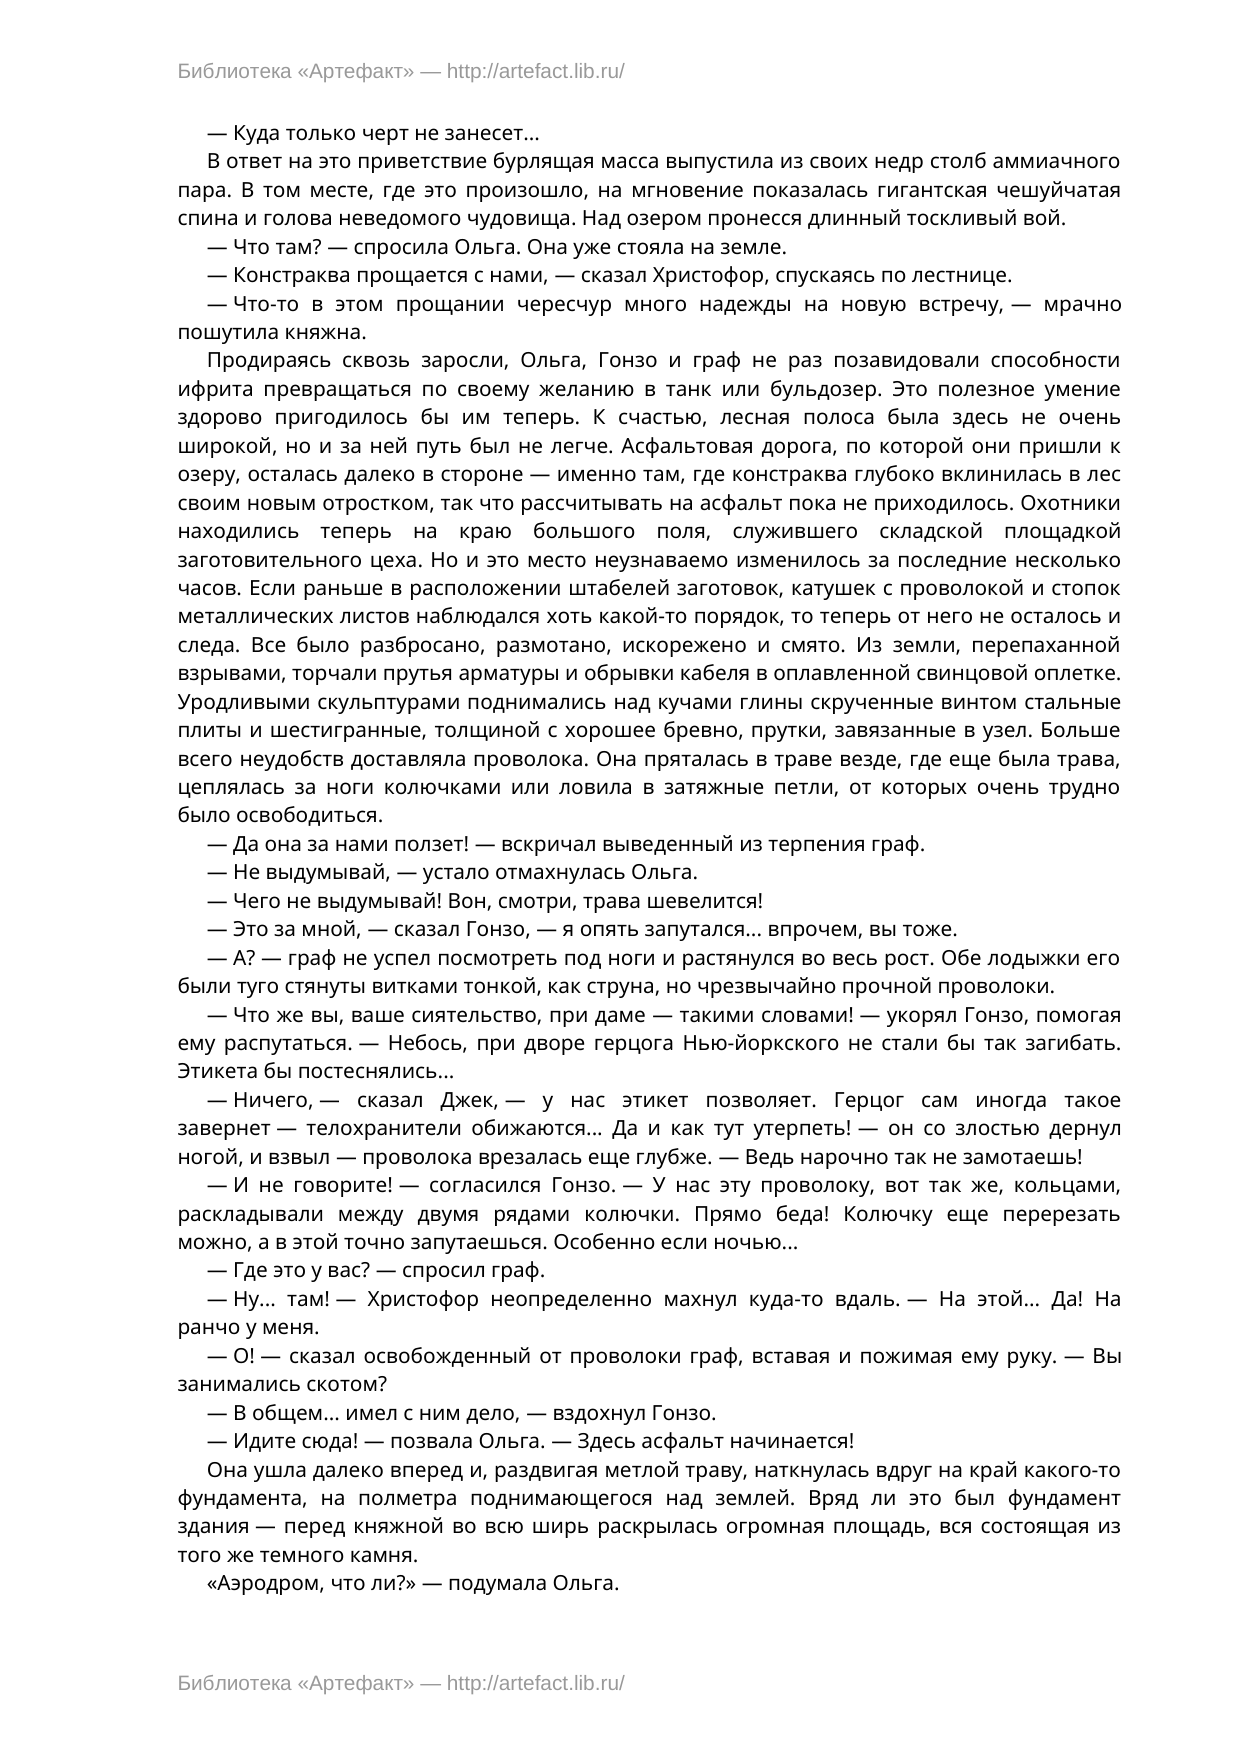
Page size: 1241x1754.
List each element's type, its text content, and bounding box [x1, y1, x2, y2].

text — Что там? — спросила Ольга. Она уже стояла на земле. [177, 232, 1122, 260]
text — Идите сюда! — позвала Ольга. — Здесь асфальт начинается! [177, 1426, 1122, 1455]
text — Где это у вас? — спросил граф. [177, 1256, 1122, 1284]
text — А? — граф не успел посмотреть под ноги и растянулся во весь рост. Обе лодыжки его были туго стянуты витками тонкой, как струна, но чрезвычайно прочной проволоки. [177, 943, 1122, 1000]
text Она ушла далеко вперед и, раздвигая метлой траву, наткнулась вдруг на край какого-то фундамента, на полметра поднимающегося над землей. Вряд ли это был фундамент здания — перед княжной во всю ширь раскрылась огромная площадь, вся состоящая из того же темного камня. [177, 1455, 1122, 1568]
text — Что-то в этом прощании чересчур много надежды на новую встречу, — мрачно пошутила княжна. [177, 289, 1122, 346]
text — Куда только черт не занесет... [177, 118, 1122, 147]
text — Это за мной, — сказал Гонзо, — я опять запутался... впрочем, вы тоже. [177, 914, 1122, 943]
text «Аэродром, что ли?» — подумала Ольга. [177, 1568, 1122, 1597]
text — Чего не выдумывай! Вон, смотри, трава шевелится! [177, 886, 1122, 914]
text В ответ на это приветствие бурлящая масса выпустила из своих недр столб аммиачного пара. В том месте, где это произошло, на мгновение показалась гигантская чешуйчатая спина и голова неведомого чудовища. Над озером пронесся длинный тоскливый вой. [177, 147, 1122, 232]
text Продираясь сквозь заросли, Ольга, Гонзо и граф не раз позавидовали способности ифрита превращаться по своему желанию в танк или бульдозер. Это полезное умение здорово пригодилось бы им теперь. К счастью, лесная полоса была здесь не очень широкой, но и за ней путь был не легче. Асфальтовая дорога, по которой они пришли к озеру, осталась далеко в стороне — именно там, где констраква глубоко вклинилась в лес своим новым отростком, так что рассчитывать на асфальт пока не приходилось. Охотники находились теперь на краю большого поля, служившего складской площадкой заготовительного цеха. Но и это место неузнаваемо изменилось за последние несколько часов. Если раньше в расположении штабелей заготовок, катушек с проволокой и стопок металлических листов наблюдался хоть какой-то порядок, то теперь от него не осталось и следа. Все было разбросано, размотано, искорежено и смято. Из земли, перепаханной взрывами, торчали прутья арматуры и обрывки кабеля в оплавленной свинцовой оплетке. Уродливыми скульптурами поднимались над кучами глины скрученные винтом стальные плиты и шестигранные, толщиной с хорошее бревно, прутки, завязанные в узел. Больше всего неудобств доставляла проволока. Она пряталась в траве везде, где еще была трава, цеплялась за ноги колючками или ловила в затяжные петли, от которых очень трудно было освободиться. [177, 346, 1122, 829]
text — В общем... имел с ним дело, — вздохнул Гонзо. [177, 1398, 1122, 1426]
text — Ну... там! — Христофор неопределенно махнул куда-то вдаль. — На этой... Да! На ранчо у меня. [177, 1284, 1122, 1341]
text — Ничего, — сказал Джек, — у нас этикет позволяет. Герцог сам иногда такое завернет — телохранители обижаются... Да и как тут утерпеть! — он со злостью дернул ногой, и взвыл — проволока врезалась еще глубже. — Ведь нарочно так не замотаешь! [177, 1085, 1122, 1170]
text — Да она за нами ползет! — вскричал выведенный из терпения граф. [177, 829, 1122, 857]
text — Констраква прощается с нами, — сказал Христофор, спускаясь по лестнице. [177, 260, 1122, 289]
text — И не говорите! — согласился Гонзо. — У нас эту проволоку, вот так же, кольцами, раскладывали между двумя рядами колючки. Прямо беда! Колючку еще перерезать можно, а в этой точно запутаешься. Особенно если ночью... [177, 1170, 1122, 1256]
text — Что же вы, ваше сиятельство, при даме — такими словами! — укорял Гонзо, помогая ему распутаться. — Небось, при дворе герцога Нью-йоркского не стали бы так загибать. Этикета бы постеснялись... [177, 1000, 1122, 1085]
text — О! — сказал освобожденный от проволоки граф, вставая и пожимая ему руку. — Вы занимались скотом? [177, 1341, 1122, 1398]
text — Не выдумывай, — устало отмахнулась Ольга. [177, 857, 1122, 886]
